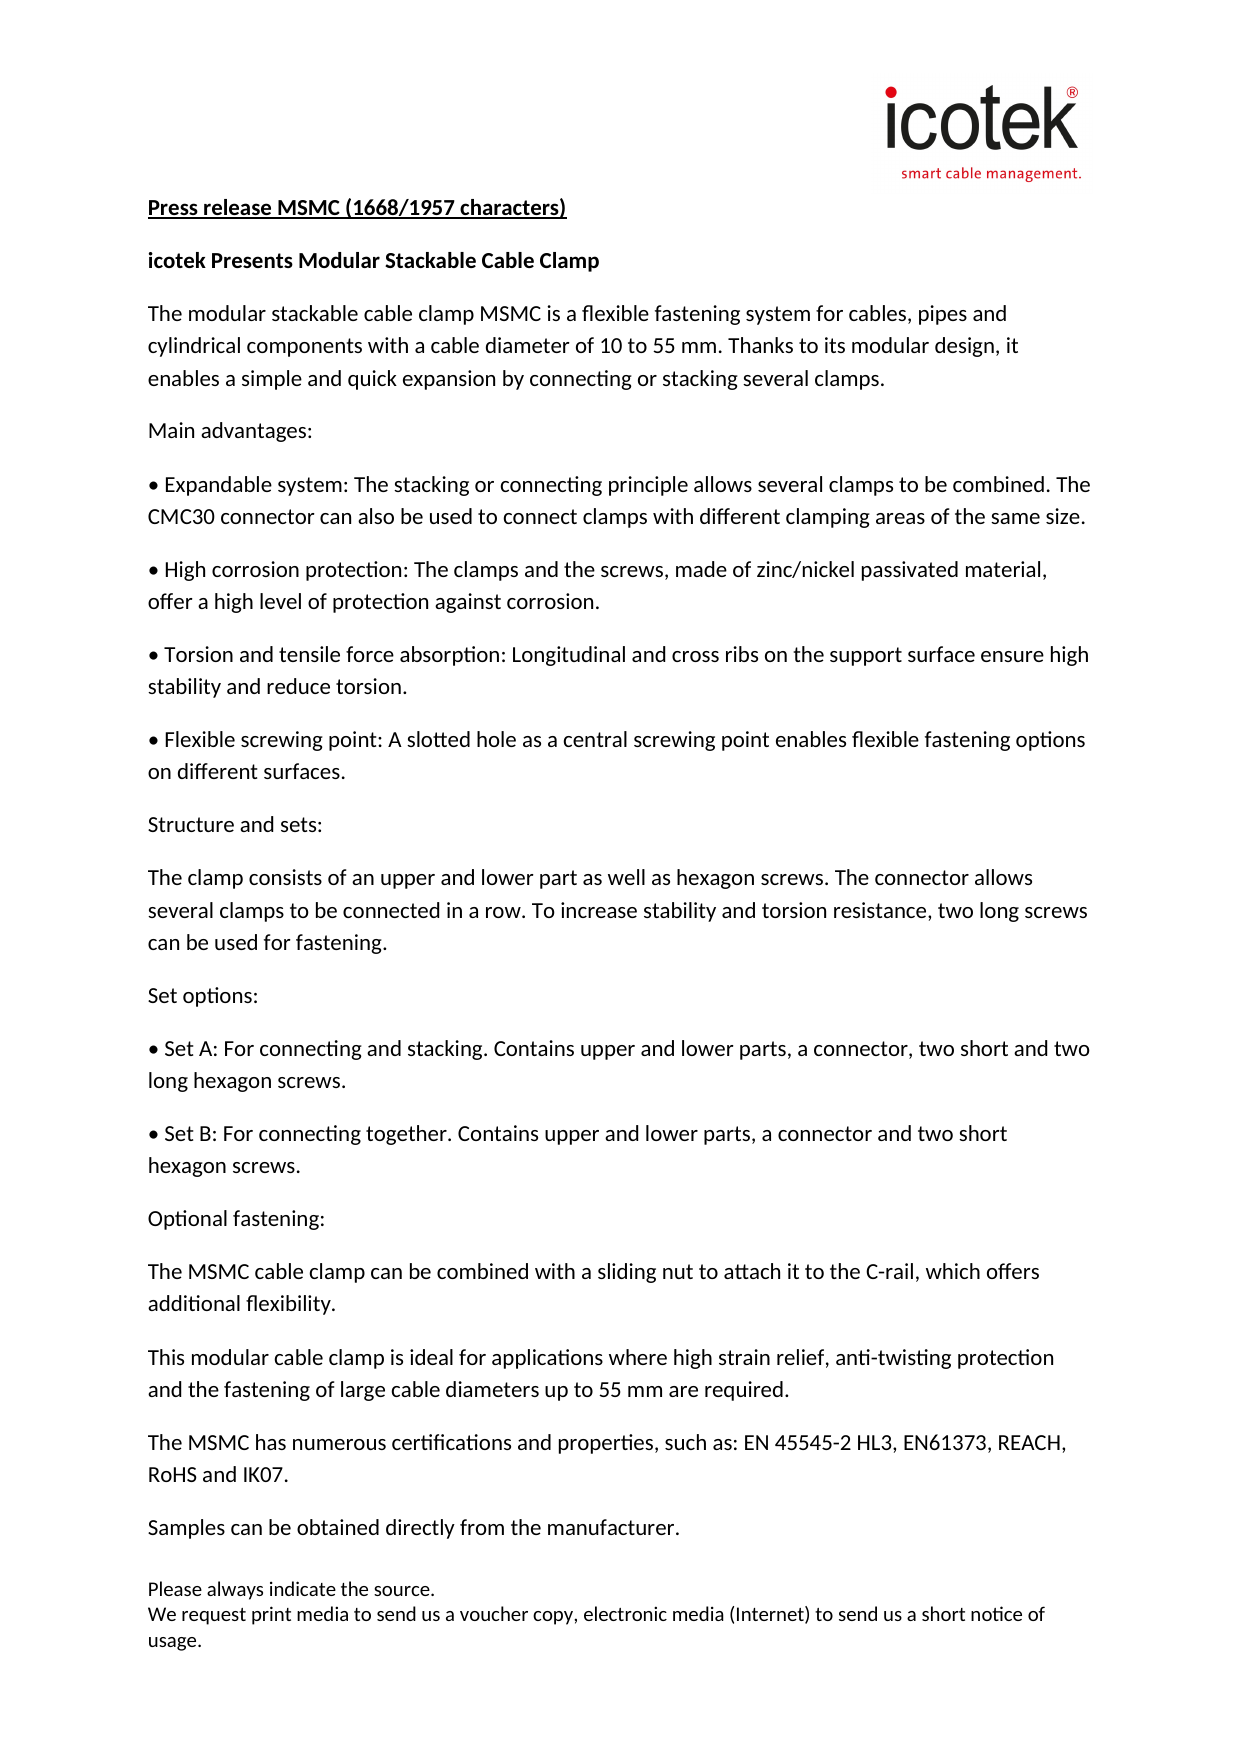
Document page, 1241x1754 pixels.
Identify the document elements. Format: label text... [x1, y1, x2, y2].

text Press release MSMC (1668/1957 characters) [148, 193, 1093, 221]
text The modular stackable cable clamp MSMC is a flexible fastening system for cables, pipes and cylindrical components with a cable diameter of 10 to 55 mm. Thanks to its modular design, it enables a simple and quick expansion by connecting or stacking several clamps. [148, 299, 1093, 392]
text The clamp consists of an upper and lower part as well as hexagon screws. The connector allows several clamps to be connected in a row. To increase stability and torsion resistance, two long screws can be used for fastening. [148, 863, 1093, 956]
text • Expandable system: The stacking or connecting principle allows several clamps to be combined. The CMC30 connector can also be used to connect clamps with different clamping areas of the same size. [148, 470, 1093, 530]
text • High corrosion protection: The clamps and the screws, made of zinc/nickel passivated material, offer a high level of protection against corrosion. [148, 555, 1093, 615]
text Structure and sets: [148, 811, 1093, 838]
text This modular cable clamp is ideal for applications where high strain relief, anti-twisting protection and the fastening of large cable diameters up to 55 mm are required. [148, 1343, 1093, 1403]
text • Set B: For connecting together. Contains upper and lower parts, a connector and two short hexagon screws. [148, 1119, 1093, 1179]
text icotek Presents Modular Stackable Cable Clamp [148, 246, 1093, 274]
text • Flexible screwing point: A slotted hole as a central screwing point enables flexible fastening options on different surfaces. [148, 725, 1093, 786]
picture [870, 73, 1093, 194]
text Optional fastening: [148, 1204, 1093, 1232]
text • Torsion and tensile force absorption: Longitudinal and cross ribs on the support surface ensure high stability and reduce torsion. [148, 640, 1093, 700]
text The MSMC cable clamp can be combined with a sliding nut to attach it to the C-rail, which offers additional flexibility. [148, 1257, 1093, 1318]
text Set options: [148, 981, 1093, 1009]
text • Set A: For connecting and stacking. Contains upper and lower parts, a connector, two short and two long hexagon screws. [148, 1034, 1093, 1094]
text Main advantages: [148, 417, 1093, 445]
text Samples can be obtained directly from the manufacturer. [148, 1513, 1093, 1541]
text The MSMC has numerous certifications and properties, such as: EN 45545-2 HL3, EN61373, REACH, RoHS and IK07. [148, 1428, 1093, 1488]
